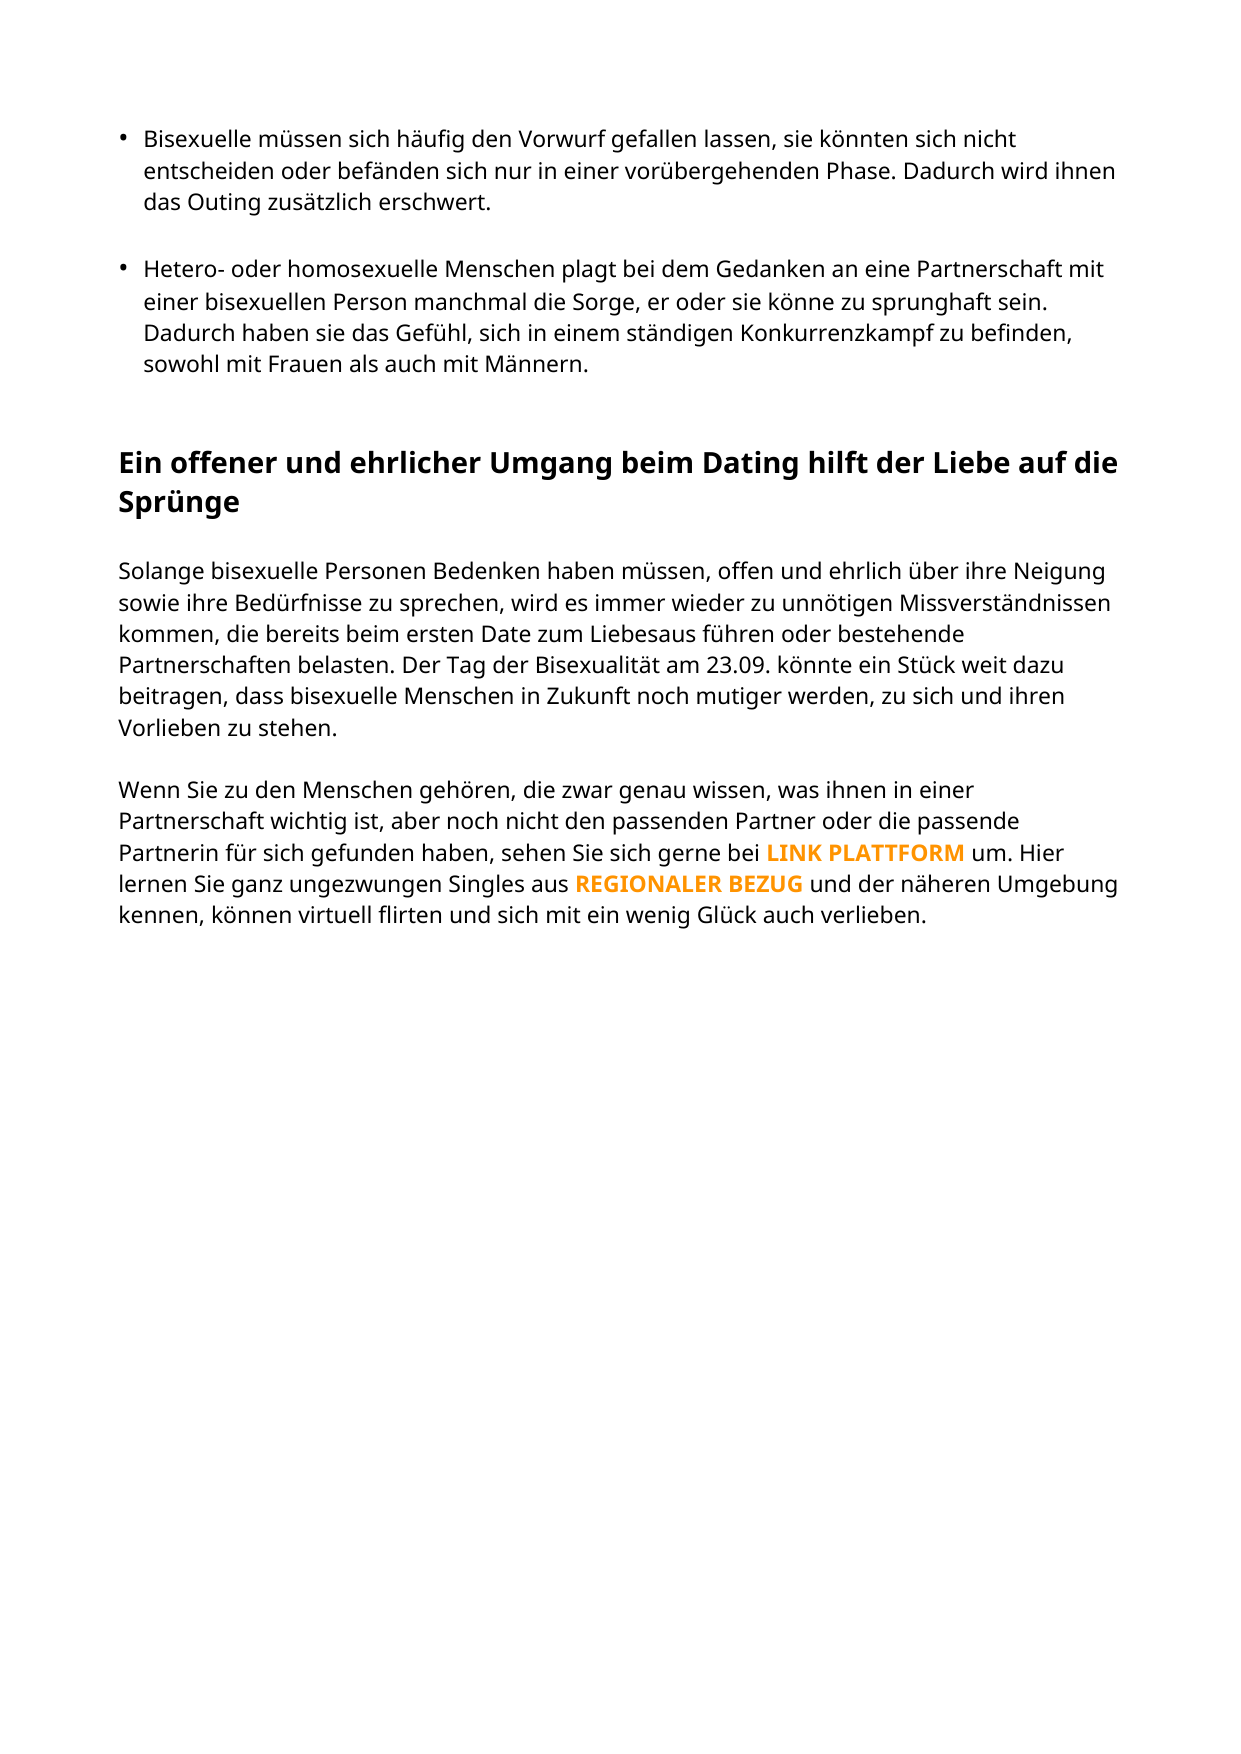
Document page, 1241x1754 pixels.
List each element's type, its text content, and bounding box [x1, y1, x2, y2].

list Hetero- oder homosexuelle Menschen plagt bei dem Gedanken an eine Partnerschaft mit einer bisexuellen Person manchmal die Sorge, er oder sie könne zu sprunghaft sein. Dadurch haben sie das Gefühl, sich in einem ständigen Konkurrenzkampf zu befinden, sowohl mit Frauen als auch mit Männern. [118, 249, 1122, 379]
text Wenn Sie zu den Menschen gehören, die zwar genau wissen, was ihnen in einer Partnerschaft wichtig ist, aber noch nicht den passenden Partner oder die passende Partnerin für sich gefunden haben, sehen Sie sich gerne bei LINK PLATTFORM um. Hier lernen Sie ganz ungezwungen Singles aus REGIONALER BEZUG und der näheren Umgebung kennen, können virtuell flirten und sich mit ein wenig Glück auch verlieben. [118, 774, 1122, 930]
text Ein offener und ehrlicher Umgang beim Dating hilft der Liebe auf die Sprünge [118, 442, 1122, 521]
text Solange bisexuelle Personen Bedenken haben müssen, offen und ehrlich über ihre Neigung sowie ihre Bedürfnisse zu sprechen, wird es immer wieder zu unnötigen Missverständnissen kommen, die bereits beim ersten Date zum Liebesaus führen oder bestehende Partnerschaften belasten. Der Tag der Bisexualität am 23.09. könnte ein Stück weit dazu beitragen, dass bisexuelle Menschen in Zukunft noch mutiger werden, zu sich und ihren Vorlieben zu stehen. [118, 555, 1122, 743]
list Bisexuelle müssen sich häufig den Vorwurf gefallen lassen, sie könnten sich nicht entscheiden oder befänden sich nur in einer vorübergehenden Phase. Dadurch wird ihnen das Outing zusätzlich erschwert. [118, 118, 1122, 217]
